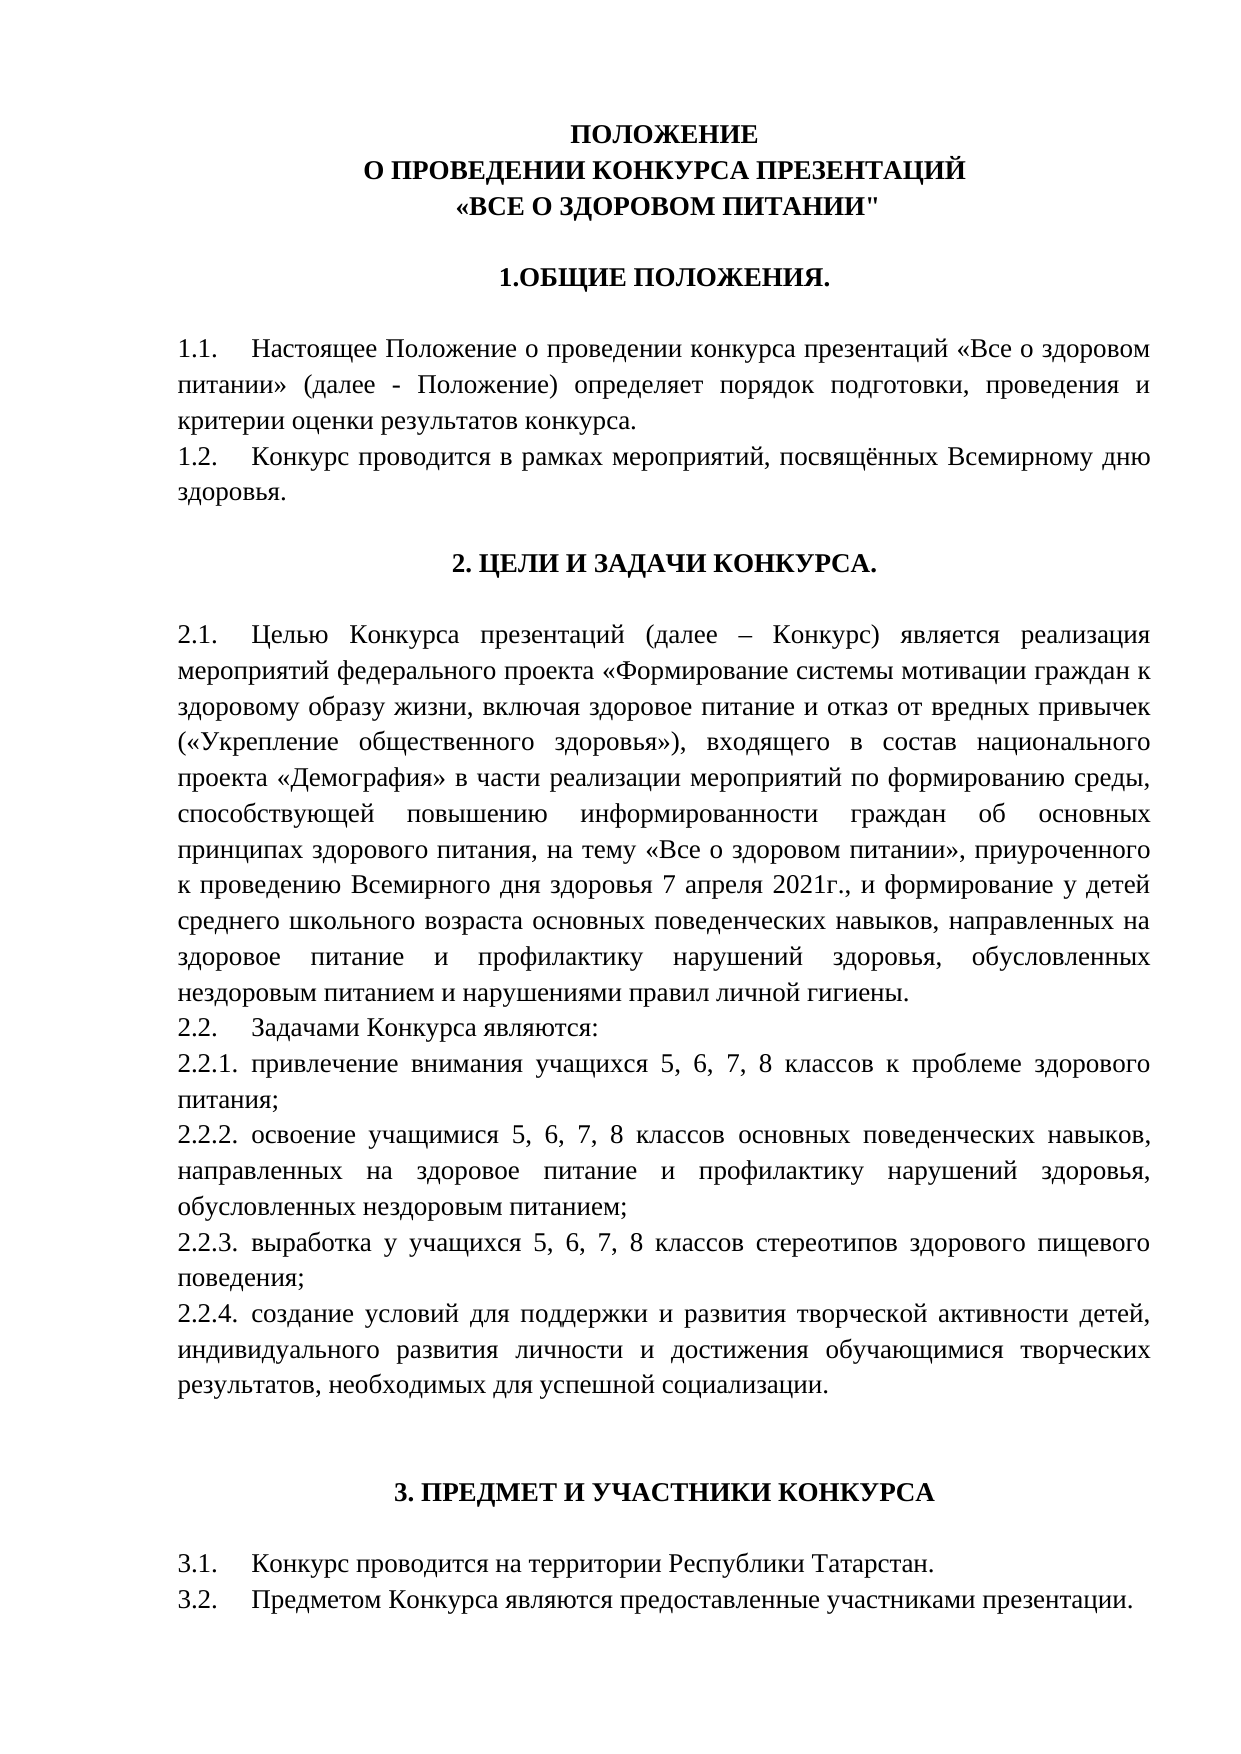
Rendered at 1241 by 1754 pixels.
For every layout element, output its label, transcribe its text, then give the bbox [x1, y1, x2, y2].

text 2.2.1. привлечение внимания учащихся 5, 6, 7, 8 классов к проблеме здорового питания; [177, 1047, 1152, 1114]
text О ПРОВЕДЕНИИ КОНКУРСА ПРЕЗЕНТАЦИЙ [177, 154, 1152, 185]
text 1.2. Конкурс проводится в рамках мероприятий, посвящённых Всемирному дню здоровья. [177, 440, 1152, 507]
text ПОЛОЖЕНИЕ [177, 118, 1152, 149]
text 3.1. Конкурс проводится на территории Республики Татарстан. [177, 1547, 1152, 1578]
text 3.2. Предметом Конкурса являются предоставленные участниками презентации. [177, 1583, 1152, 1614]
text 2.1. Целью Конкурса презентаций (далее – Конкурс) является реализация мероприятий федерального проекта «Формирование системы мотивации граждан к здоровому образу жизни, включая здоровое питание и отказ от вредных привычек («Укрепление общественного здоровья»), входящего в состав национального проекта «Демография» в части реализации мероприятий по формированию среды, способствующей повышению информированности граждан об основных принципах здорового питания, на тему «Все о здоровом питании», приуроченного к проведению Всемирного дня здоровья 7 апреля 2021г., и формирование у детей среднего школьного возраста основных поведенческих навыков, направленных на здоровое питание и профилактику нарушений здоровья, обусловленных нездоровым питанием и нарушениями правил личной гигиены. [177, 618, 1152, 1007]
text 1.1. Настоящее Положение о проведении конкурса презентаций «Все о здоровом питании» (далее - Положение) определяет порядок подготовки, проведения и критерии оценки результатов конкурса. [177, 332, 1152, 435]
text 2.2.4. создание условий для поддержки и развития творческой активности детей, индивидуального развития личности и достижения обучающимися творческих результатов, необходимых для успешной социализации. [177, 1297, 1152, 1400]
text 2.2. Задачами Конкурса являются: [177, 1011, 1152, 1042]
text 1.ОБЩИЕ ПОЛОЖЕНИЯ. [177, 261, 1152, 292]
text 3. ПРЕДМЕТ И УЧАСТНИКИ КОНКУРСА [177, 1476, 1152, 1507]
text 2.2.2. освоение учащимися 5, 6, 7, 8 классов основных поведенческих навыков, направленных на здоровое питание и профилактику нарушений здоровья, обусловленных нездоровым питанием; [177, 1118, 1152, 1221]
text 2.2.3. выработка у учащихся 5, 6, 7, 8 классов стереотипов здорового пищевого поведения; [177, 1226, 1152, 1293]
text «ВСЕ О ЗДОРОВОМ ПИТАНИИ" [177, 189, 1152, 221]
text 2. ЦЕЛИ И ЗАДАЧИ КОНКУРСА. [177, 547, 1152, 578]
